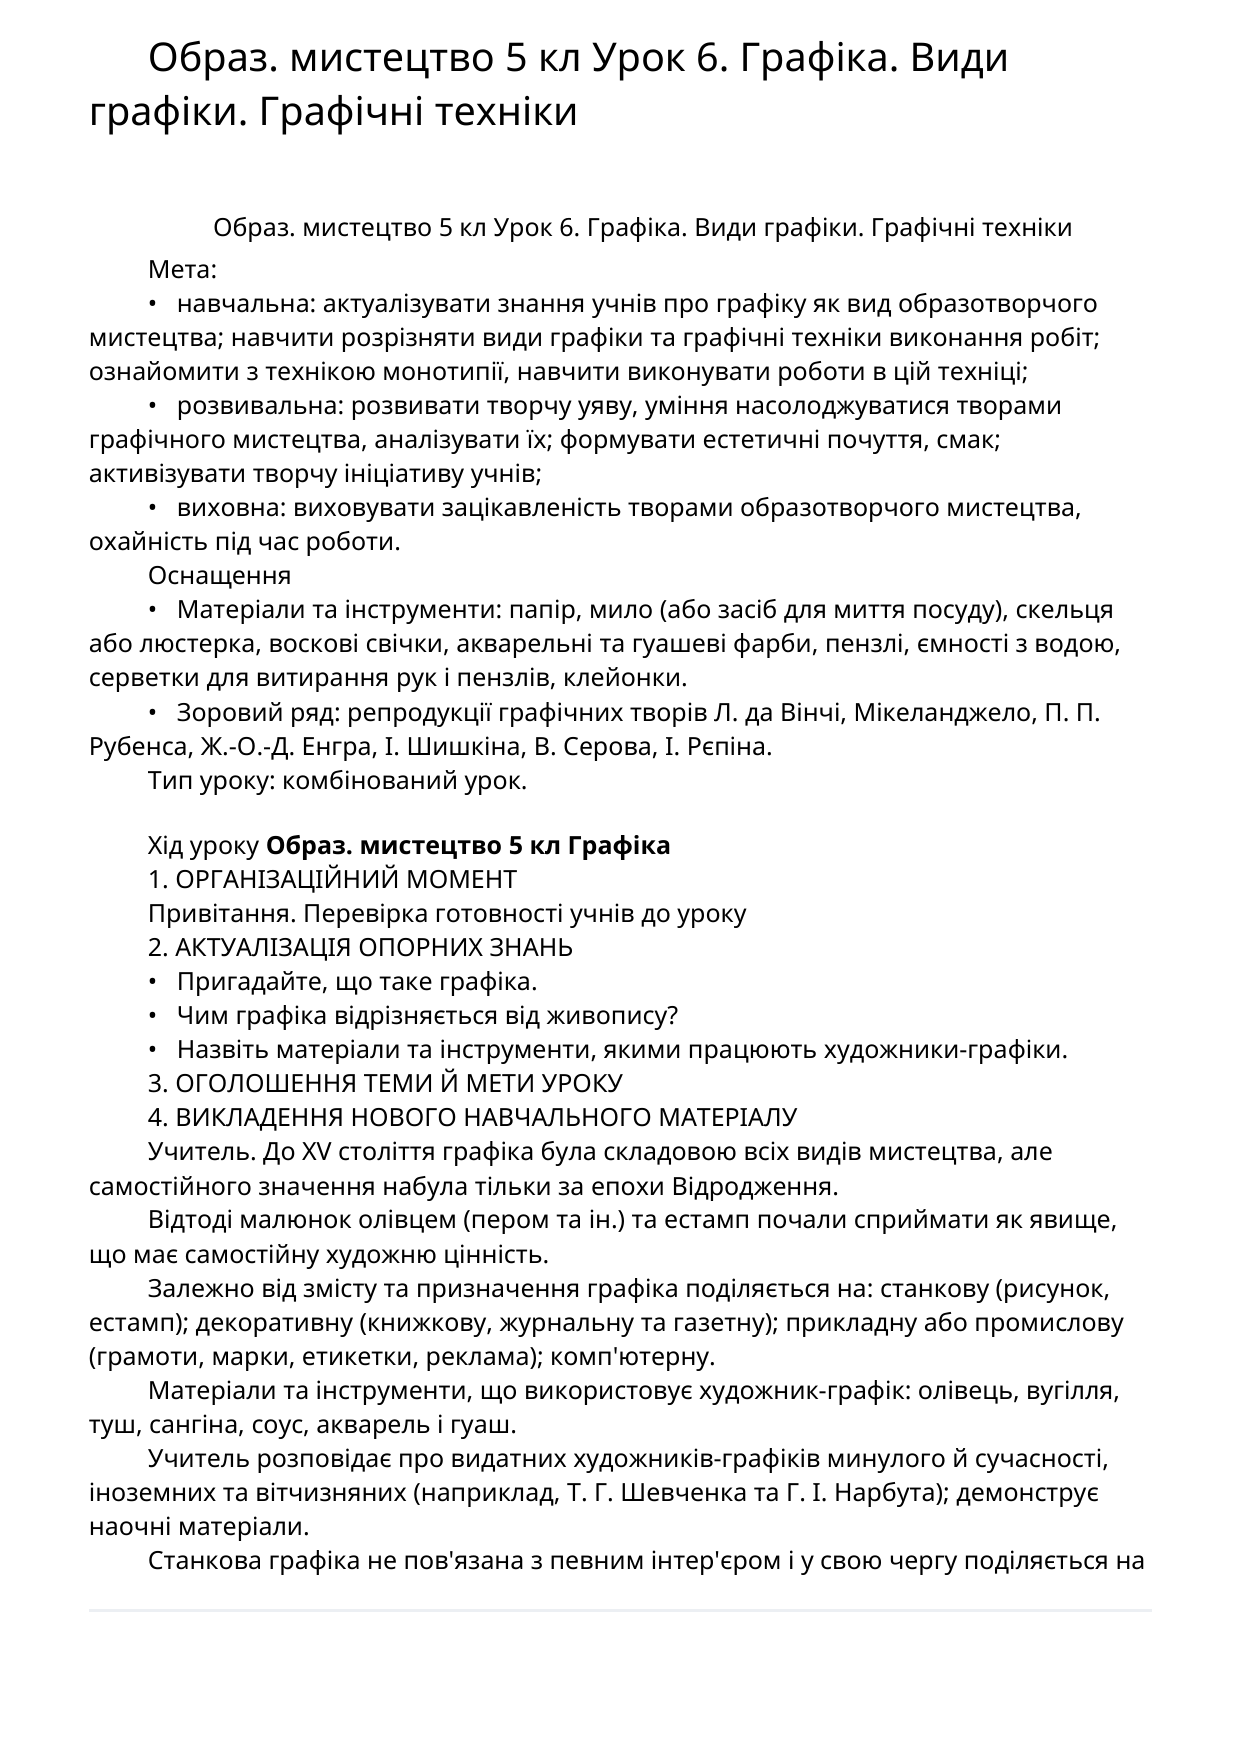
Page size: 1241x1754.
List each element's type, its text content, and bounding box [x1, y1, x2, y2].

table_header Образ. мистецтво 5 кл Урок 6. Графіка. Види графіки. Графічні техніки [89, 30, 1152, 201]
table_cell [89, 201, 1152, 1609]
